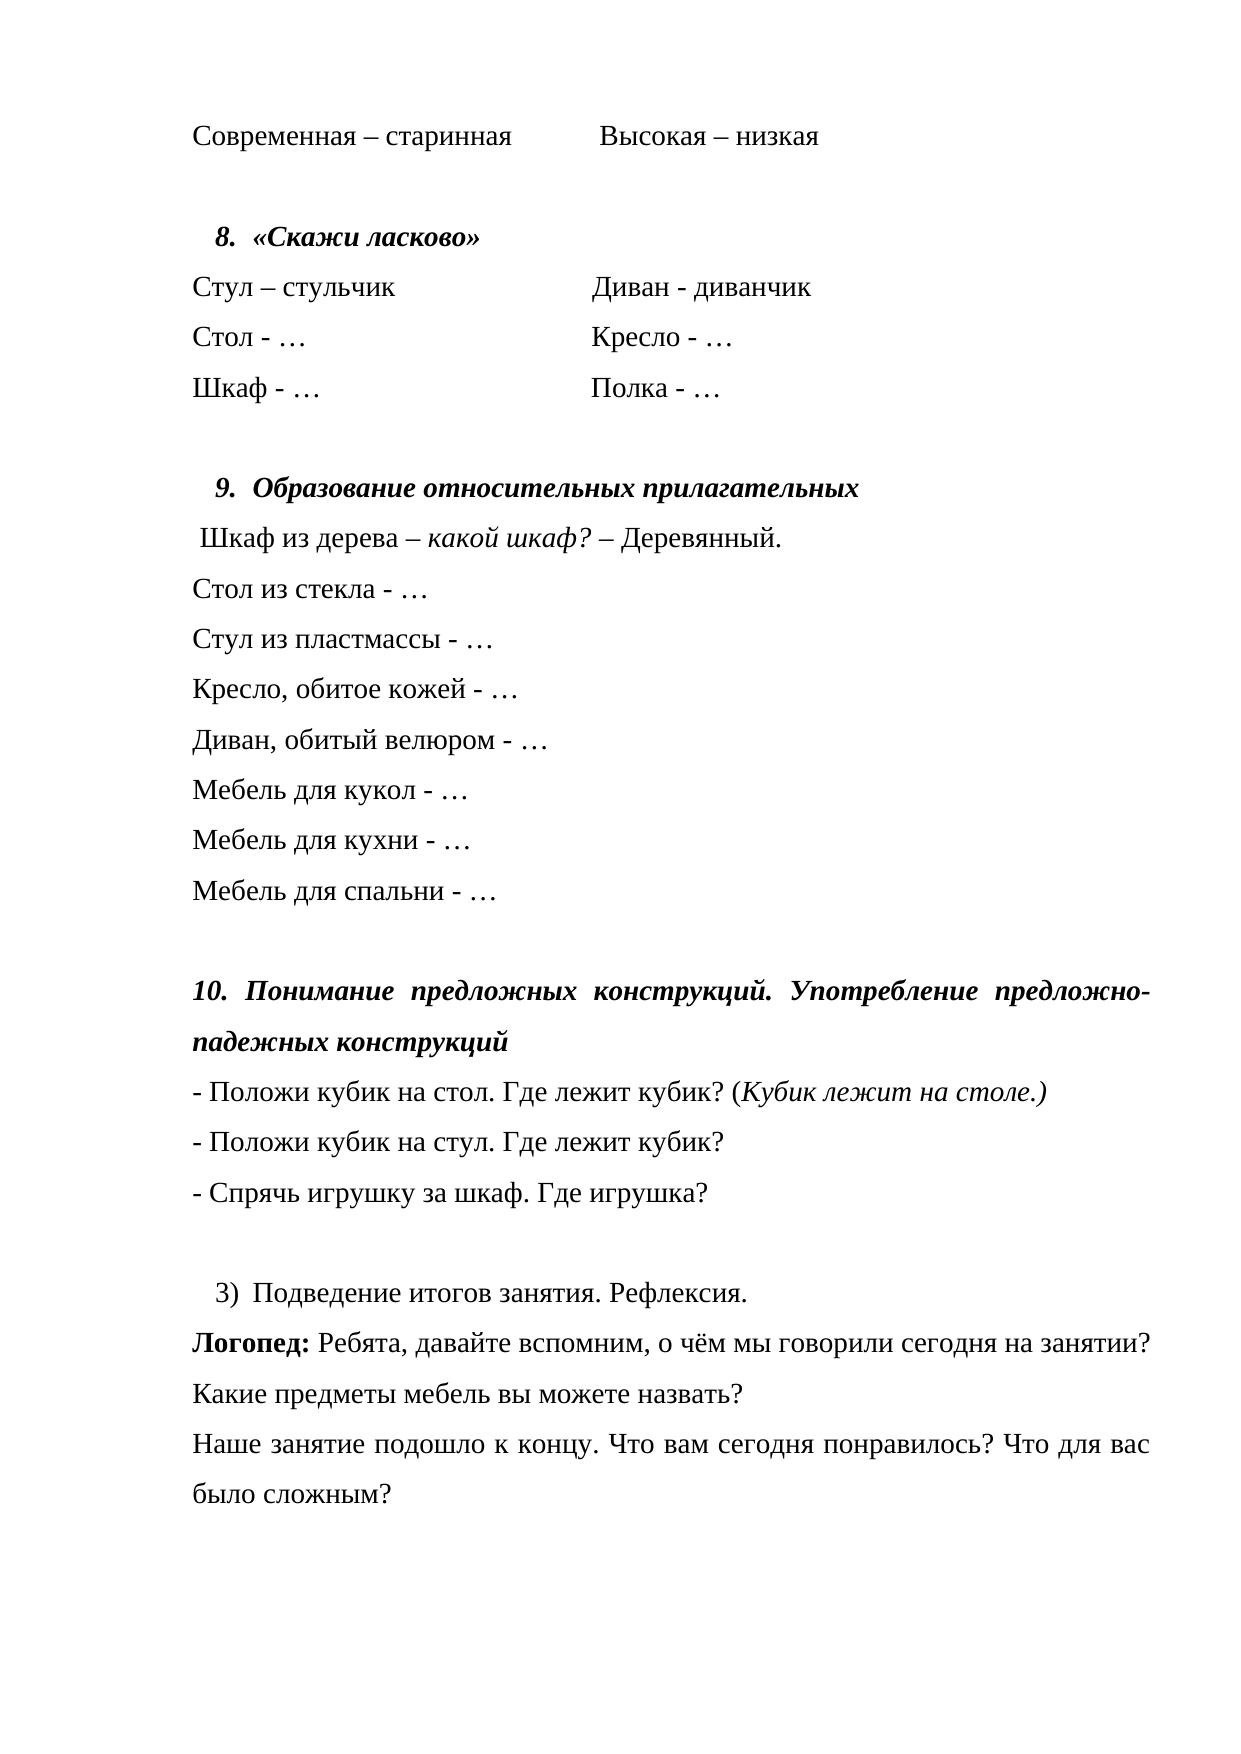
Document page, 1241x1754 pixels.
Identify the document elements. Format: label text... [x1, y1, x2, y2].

text Логопед: Ребята, давайте вспомним, о чём мы говорили сегодня на занятии? Какие предметы мебель вы можете назвать? [192, 1326, 1152, 1409]
text Стол - … Кресло - … [192, 319, 1152, 353]
list «Скажи ласково» [215, 219, 1152, 252]
text Стул – стульчик Диван - диванчик [192, 269, 1152, 303]
list Образование относительных прилагательных [215, 470, 1152, 504]
text - Спрячь игрушку за шкаф. Где игрушка? [192, 1175, 1152, 1208]
text Наше занятие подошло к концу. Что вам сегодня понравилось? Что для вас было сложным? [192, 1426, 1152, 1510]
text Кресло, обитое кожей - … [192, 672, 1152, 705]
list Подведение итогов занятия. Рефлексия. [215, 1275, 1152, 1309]
text 10. Понимание предложных конструкций. Употребление предложно-падежных конструкций [192, 973, 1152, 1057]
text Шкаф - … Полка - … [192, 370, 1152, 403]
text Мебель для спальни - … [192, 873, 1152, 906]
text - Положи кубик на стул. Где лежит кубик? [192, 1124, 1152, 1158]
text Шкаф из дерева – какой шкаф? – Деревянный. [192, 521, 1152, 554]
text Стул из пластмассы - … [192, 621, 1152, 655]
text Мебель для кукол - … [192, 772, 1152, 806]
text - Положи кубик на стол. Где лежит кубик? (Кубик лежит на столе.) [192, 1074, 1152, 1108]
text Стол из стекла - … [192, 571, 1152, 604]
text Диван, обитый велюром - … [192, 722, 1152, 755]
text Мебель для кухни - … [192, 822, 1152, 856]
text Современная – старинная Высокая – низкая [192, 118, 1152, 152]
